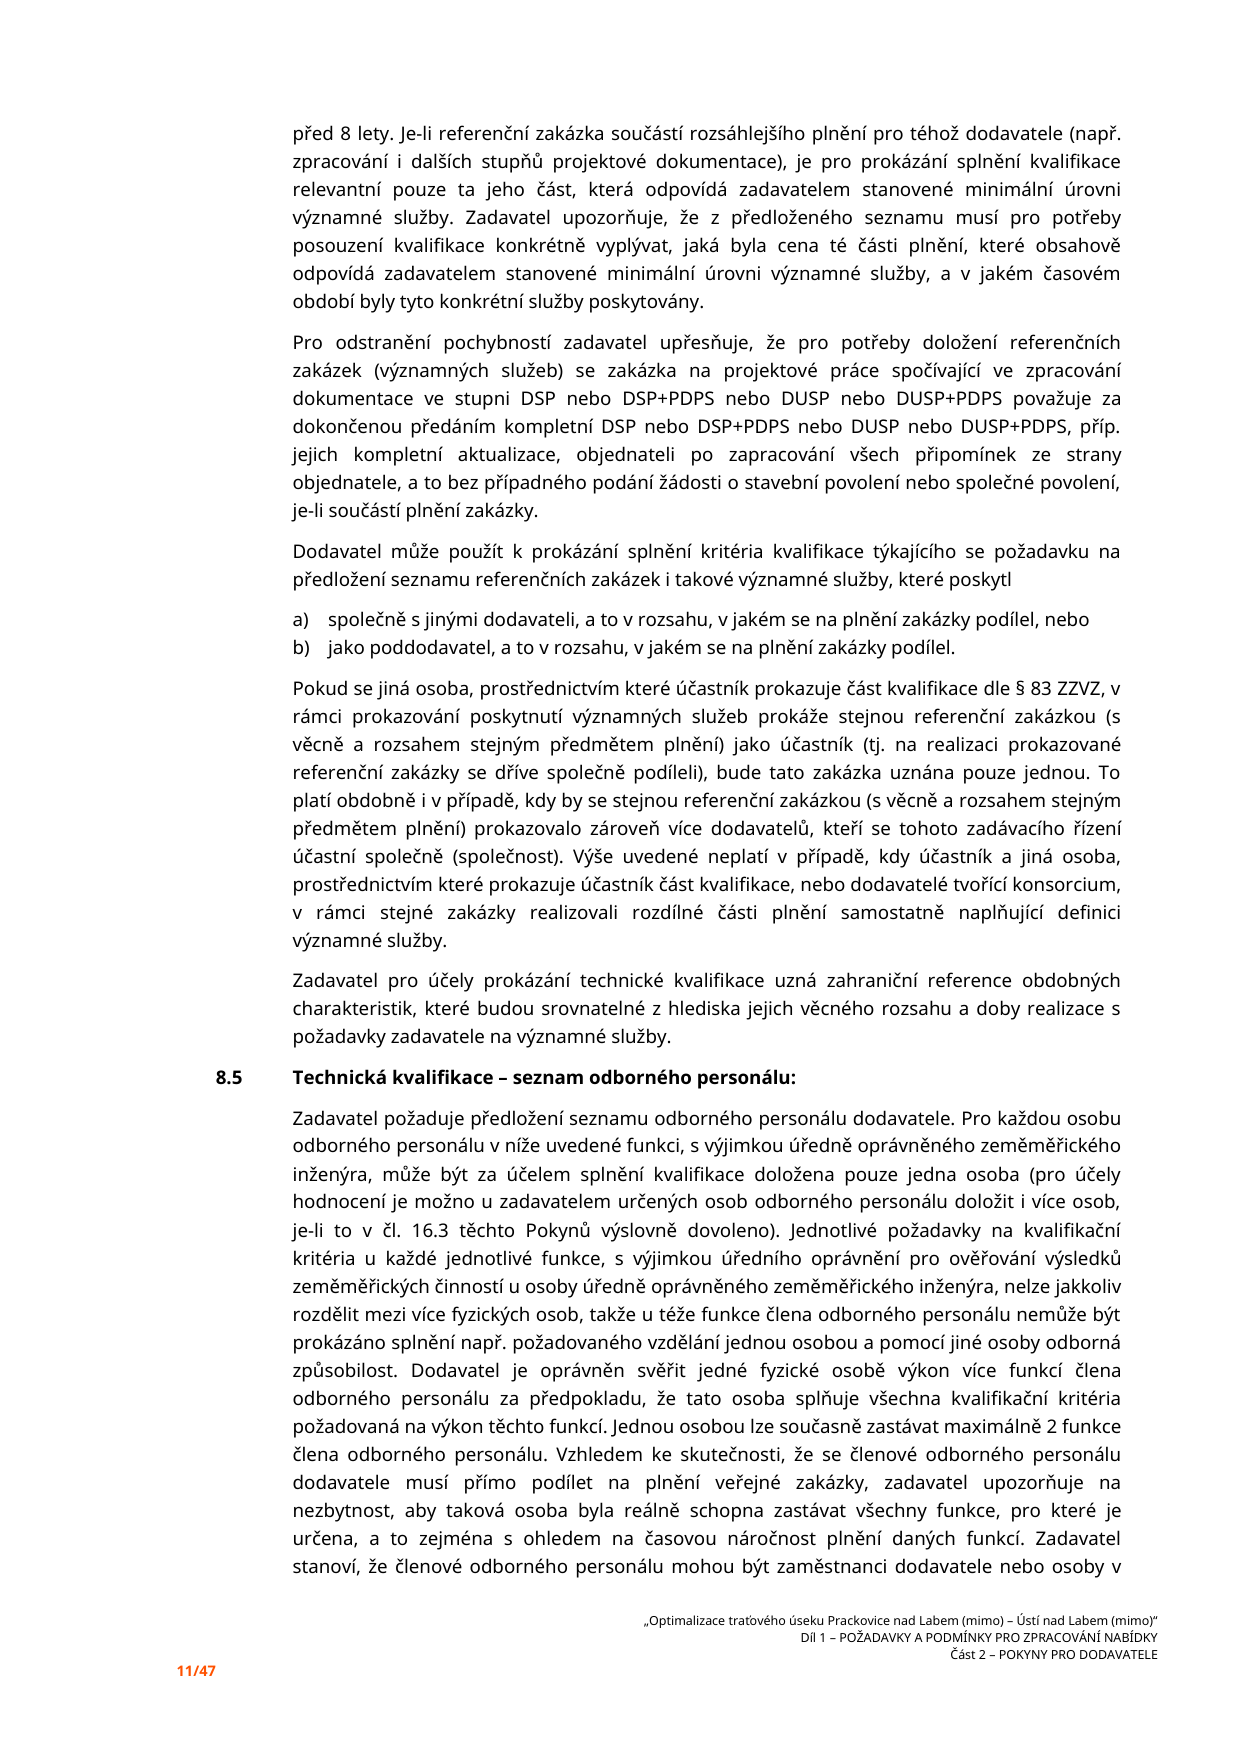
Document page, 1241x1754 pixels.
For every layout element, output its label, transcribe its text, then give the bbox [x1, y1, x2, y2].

text Zadavatel pro účely prokázání technické kvalifikace uzná zahraniční reference obdobných charakteristik, které budou srovnatelné z hlediska jejich věcného rozsahu a doby realizace s požadavky zadavatele na významné služby. [292, 968, 1122, 1049]
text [292, 1105, 1122, 1579]
list jako poddodavatel, a to v rozsahu, v jakém se na plnění zakázky podílel. [292, 634, 1122, 660]
text Dodavatel může použít k prokázání splnění kritéria kvalifikace týkajícího se požadavku na předložení seznamu referenčních zakázek i takové významné služby, které poskytl [292, 538, 1122, 591]
list společně s jinými dodavateli, a to v rozsahu, v jakém se na plnění zakázky podílel, nebo [292, 606, 1122, 632]
text Pro odstranění pochybností zadavatel upřesňuje, že pro potřeby doložení referenčních zakázek (významných služeb) se zakázka na projektové práce spočívající ve zpracování dokumentace ve stupni DSP nebo DSP+PDPS nebo DUSP nebo DUSP+PDPS považuje za dokončenou předáním kompletní DSP nebo DSP+PDPS nebo DUSP nebo DUSP+PDPS, příp. jejich kompletní aktualizace, objednateli po zapracování všech připomínek ze strany objednatele, a to bez případného podání žádosti o stavební povolení nebo společné povolení, je-li součástí plnění zakázky. [292, 329, 1122, 523]
text Technická kvalifikace – seznam odborného personálu: [216, 1064, 1122, 1090]
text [292, 121, 1122, 314]
text Pokud se jiná osoba, prostřednictvím které účastník prokazuje část kvalifikace dle § 83 ZZVZ, v rámci prokazování poskytnutí významných služeb prokáže stejnou referenční zakázkou (s věcně a rozsahem stejným předmětem plnění) jako účastník (tj. na realizaci prokazované referenční zakázky se dříve společně podíleli), bude tato zakázka uznána pouze jednou. To platí obdobně i v případě, kdy by se stejnou referenční zakázkou (s věcně a rozsahem stejným předmětem plnění) prokazovalo zároveň více dodavatelů, kteří se tohoto zadávacího řízení účastní společně (společnost). Výše uvedené neplatí v případě, kdy účastník a jiná osoba, prostřednictvím které prokazuje účastník část kvalifikace, nebo dodavatelé tvořící konsorcium, v rámci stejné zakázky realizovali rozdílné části plnění samostatně naplňující definici významné služby. [292, 675, 1122, 953]
